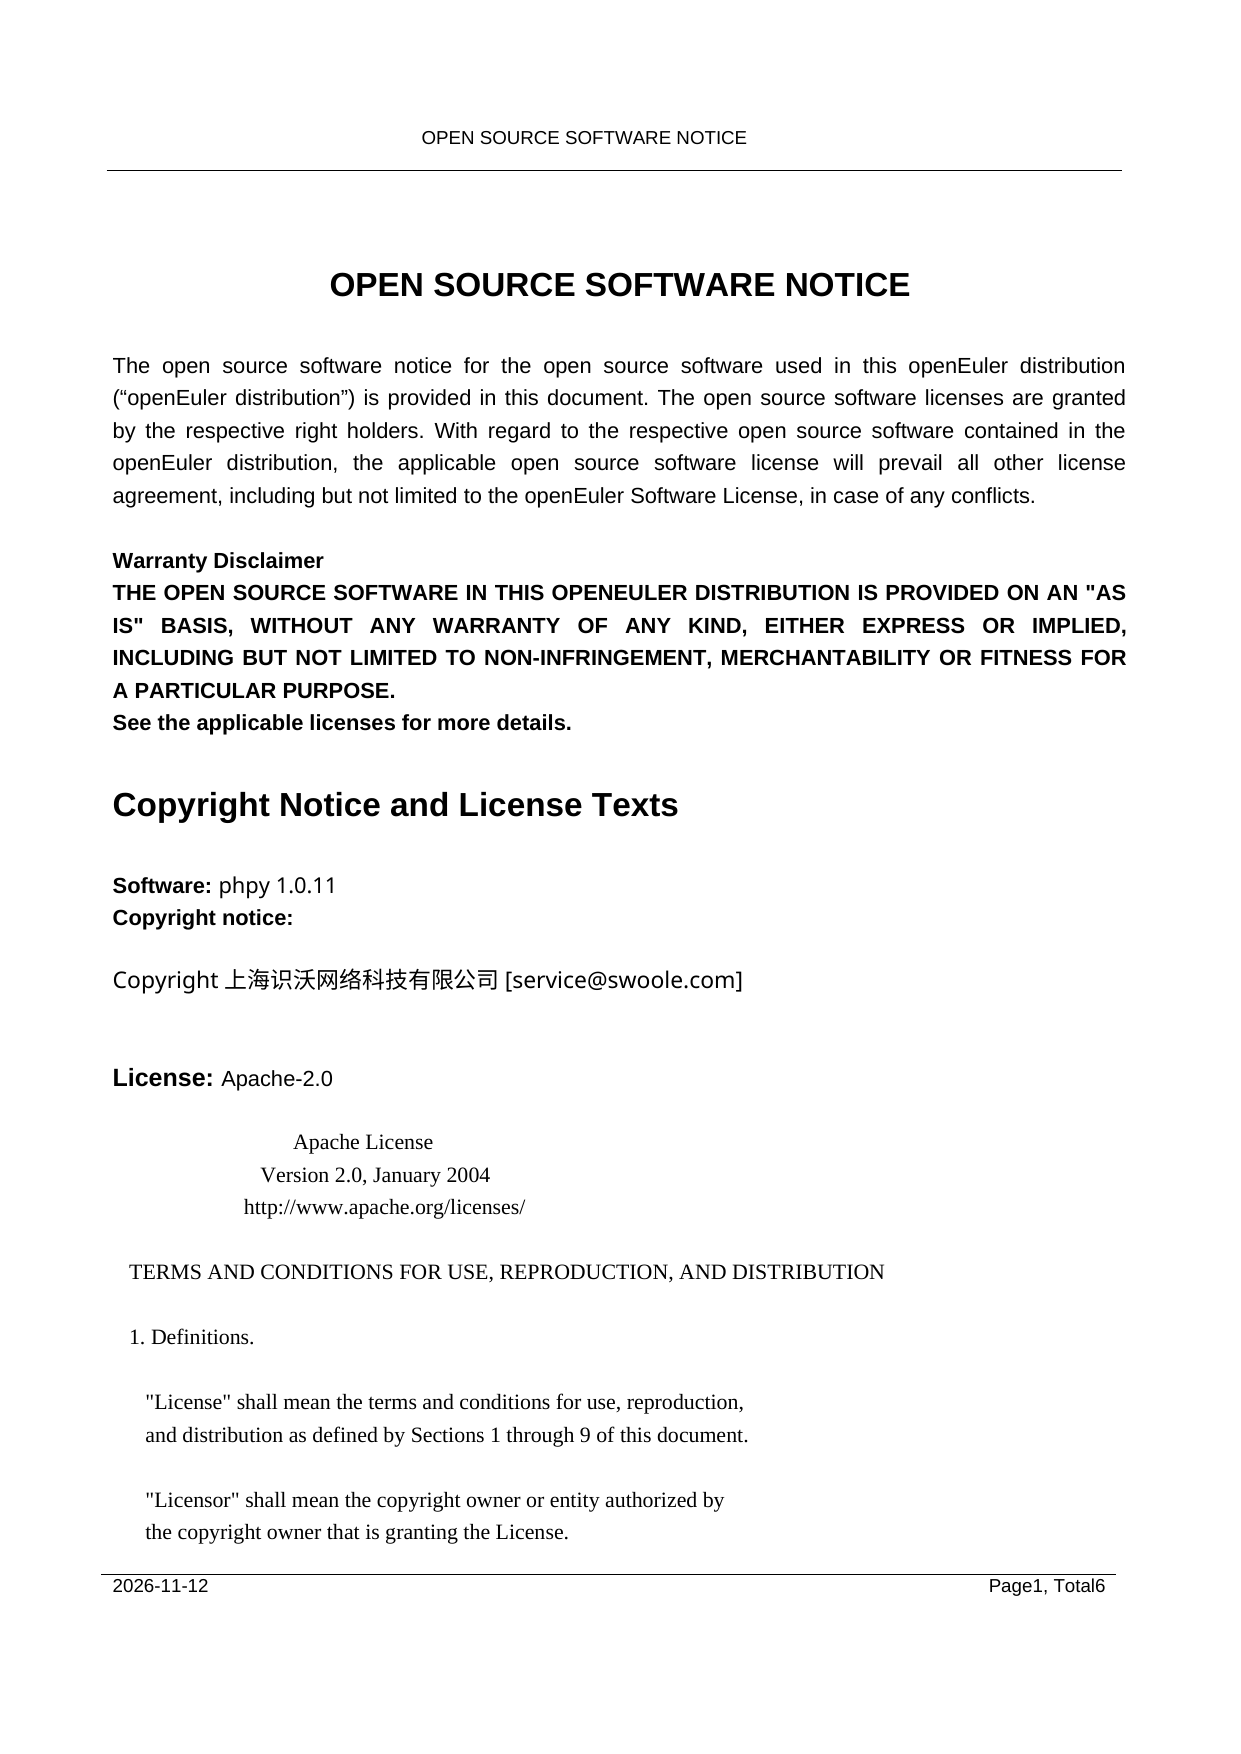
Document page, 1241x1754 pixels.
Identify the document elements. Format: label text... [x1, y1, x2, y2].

text OPEN SOURCE SOFTWARE NOTICE [112, 251, 1128, 316]
text Copyright Notice and License Texts [112, 771, 1128, 836]
text Warranty Disclaimer [112, 544, 1128, 576]
text THE OPEN SOURCE SOFTWARE IN THIS OPENEULER DISTRIBUTION IS PROVIDED ON AN "AS IS" BASIS, WITHOUT ANY WARRANTY OF ANY KIND, EITHER EXPRESS OR IMPLIED, INCLUDING BUT NOT LIMITED TO NON-INFRINGEMENT, MERCHANTABILITY OR FITNESS FOR A PARTICULAR PURPOSE. See the applicable licenses for more details. [112, 576, 1128, 739]
text License: Apache-2.0 [112, 1061, 1128, 1093]
title Software: phpy 1.0.11 [112, 869, 1128, 901]
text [112, 1093, 1128, 1548]
text Copyright notice: [112, 901, 1128, 934]
text The open source software notice for the open source software used in this openEuler distribution (“openEuler distribution”) is provided in this document. The open source software licenses are granted by the respective right holders. With regard to the respective open source software contained in the openEuler distribution, the applicable open source software license will prevail all other license agreement, including but not limited to the openEuler Software License, in case of any conflicts. [112, 349, 1128, 511]
text Copyright 上海识沃网络科技有限公司 [service@swoole.com] [112, 947, 1128, 1012]
